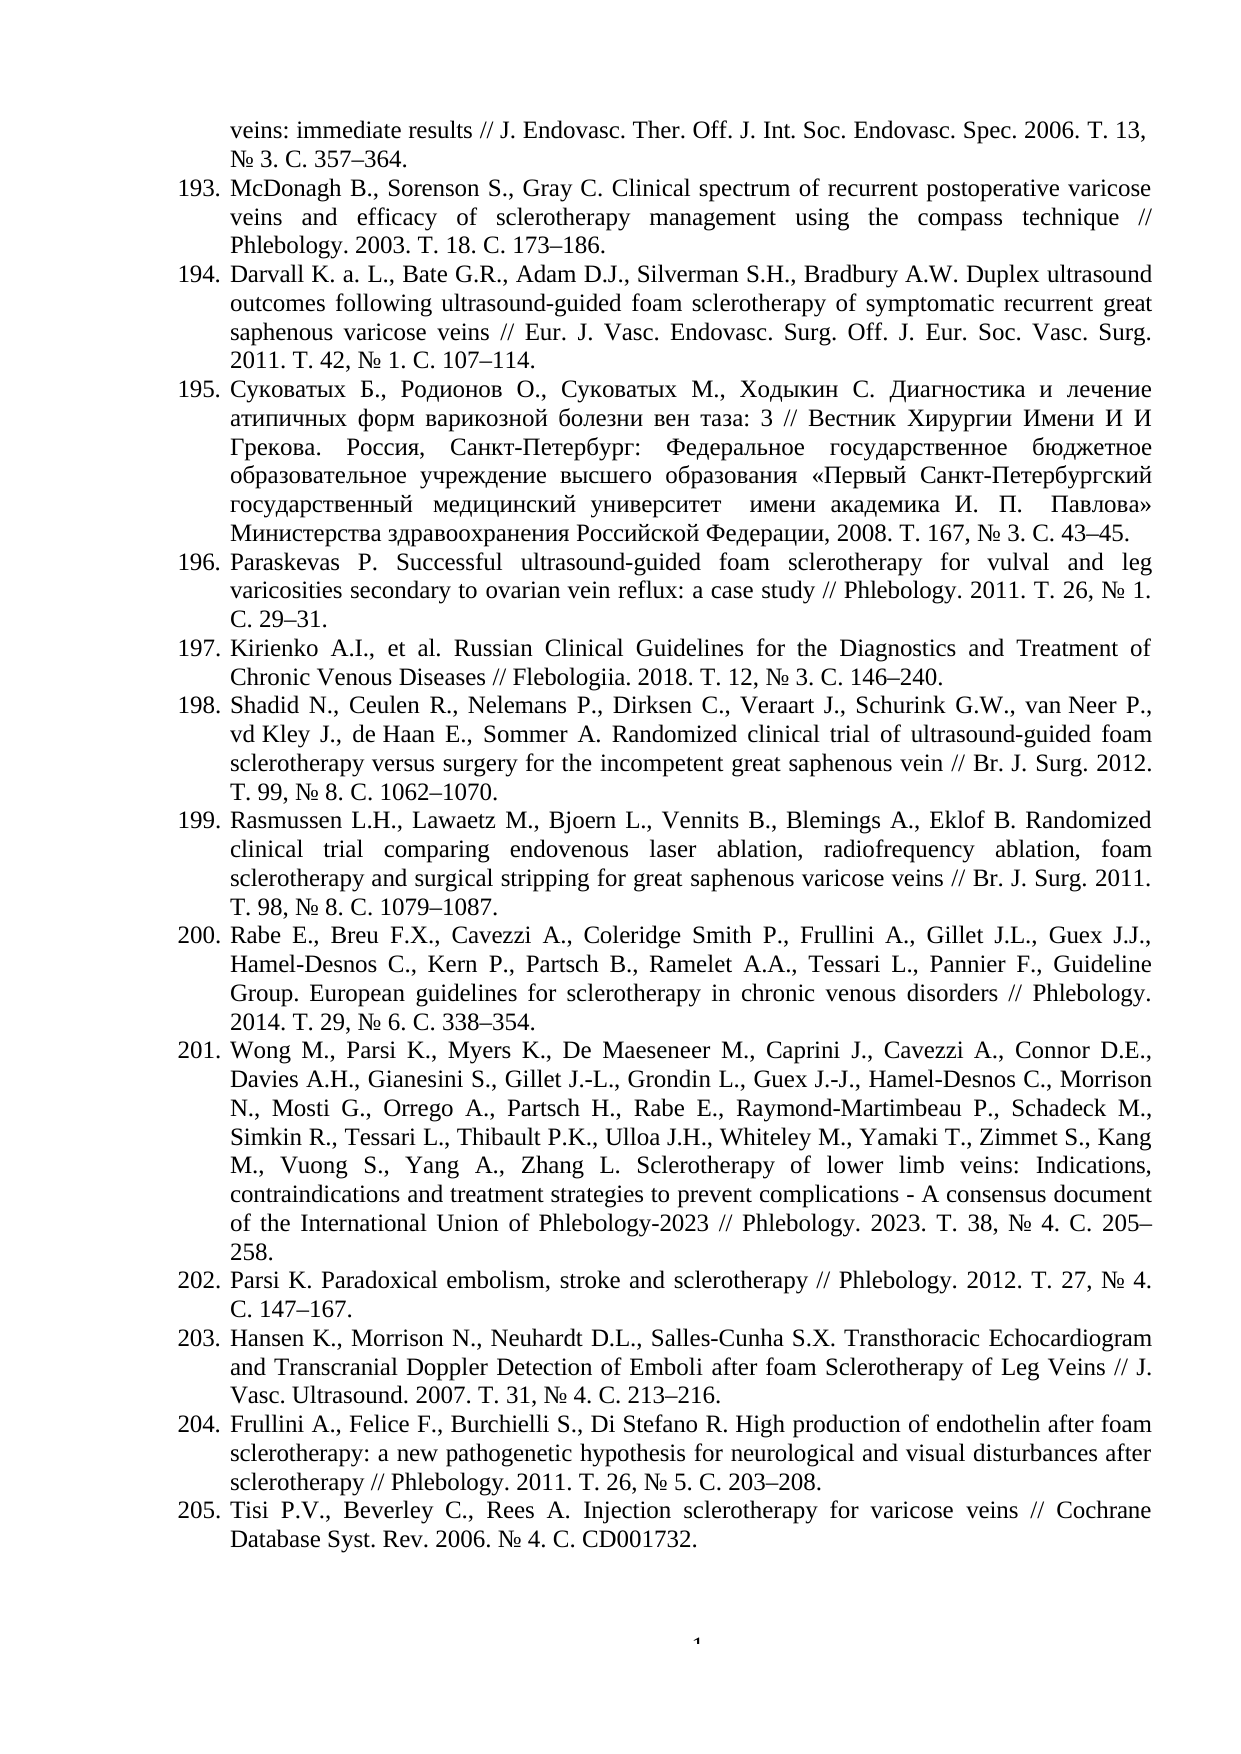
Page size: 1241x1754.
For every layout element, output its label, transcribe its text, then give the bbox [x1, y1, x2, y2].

list Rasmussen L.H., Lawaetz M., Bjoern L., Vennits B., Blemings A., Eklof B. Randomized clinical trial comparing endovenous laser ablation, radiofrequency ablation, foam sclerotherapy and surgical stripping for great saphenous varicose veins // Br. J. Surg. 2011. Т. 98, № 8. С. 1079–1087. [177, 805, 1152, 920]
list Tisi P.V., Beverley C., Rees A. Injection sclerotherapy for varicose veins // Cochrane Database Syst. Rev. 2006. № 4. С. CD001732. [177, 1495, 1152, 1553]
list Paraskevas P. Successful ultrasound-guided foam sclerotherapy for vulval and leg varicosities secondary to ovarian vein reflux: a case study // Phlebology. 2011. Т. 26, № 1. С. 29–31. [177, 547, 1152, 633]
list McDonagh B., Sorenson S., Gray C. Clinical spectrum of recurrent postoperative varicose veins and efficacy of sclerotherapy management using the compass technique // Phlebology. 2003. Т. 18. С. 173–186. [177, 173, 1152, 259]
list Kirienko A.I., et al. Russian Clinical Guidelines for the Diagnostics and Treatment of Chronic Venous Diseases // Flebologiia. 2018. Т. 12, № 3. С. 146–240. [177, 633, 1152, 690]
list Wong M., Parsi K., Myers K., De Maeseneer M., Caprini J., Cavezzi A., Connor D.E., Davies A.H., Gianesini S., Gillet J.-L., Grondin L., Guex J.-J., Hamel-Desnos C., Morrison N., Mosti G., Orrego A., Partsch H., Rabe E., Raymond-Martimbeau P., Schadeck M., Simkin R., Tessari L., Thibault P.K., Ulloa J.H., Whiteley M., Yamaki T., Zimmet S., Kang M., Vuong S., Yang A., Zhang L. Sclerotherapy of lower limb veins: Indications, contraindications and treatment strategies to prevent complications - A consensus document of the International Union of Phlebology-2023 // Phlebology. 2023. Т. 38, № 4. С. 205– 258. [177, 1035, 1152, 1265]
list Shadid N., Ceulen R., Nelemans P., Dirksen C., Veraart J., Schurink G.W., van Neer P., vd Kley J., de Haan E., Sommer A. Randomized clinical trial of ultrasound-guided foam sclerotherapy versus surgery for the incompetent great saphenous vein // Br. J. Surg. 2012. Т. 99, № 8. С. 1062–1070. [177, 690, 1152, 805]
list Frullini A., Felice F., Burchielli S., Di Stefano R. High production of endothelin after foam sclerotherapy: a new pathogenetic hypothesis for neurological and visual disturbances after sclerotherapy // Phlebology. 2011. Т. 26, № 5. С. 203–208. [177, 1409, 1152, 1495]
text veins: immediate results // J. Endovasc. Ther. Off. J. Int. Soc. Endovasc. Spec. 2006. Т. 13, [230, 115, 1163, 144]
list Hansen K., Morrison N., Neuhardt D.L., Salles-Cunha S.X. Transthoracic Echocardiogram and Transcranial Doppler Detection of Emboli after foam Sclerotherapy of Leg Veins // J. Vasc. Ultrasound. 2007. Т. 31, № 4. С. 213–216. [177, 1323, 1152, 1409]
list Darvall K. a. L., Bate G.R., Adam D.J., Silverman S.H., Bradbury A.W. Duplex ultrasound outcomes following ultrasound-guided foam sclerotherapy of symptomatic recurrent great saphenous varicose veins // Eur. J. Vasc. Endovasc. Surg. Off. J. Eur. Soc. Vasc. Surg. 2011. Т. 42, № 1. С. 107–114. [177, 259, 1152, 374]
list Rabe E., Breu F.X., Cavezzi A., Coleridge Smith P., Frullini A., Gillet J.L., Guex J.J., Hamel-Desnos C., Kern P., Partsch B., Ramelet A.A., Tessari L., Pannier F., Guideline Group. European guidelines for sclerotherapy in chronic venous disorders // Phlebology. 2014. Т. 29, № 6. С. 338–354. [177, 920, 1152, 1035]
list Parsi K. Paradoxical embolism, stroke and sclerotherapy // Phlebology. 2012. Т. 27, № 4. С. 147–167. [177, 1265, 1152, 1323]
text № 3. С. 357–364. [230, 144, 1163, 173]
list Суковатых Б., Родионов О., Суковатых М., Ходыкин С. Диагностика и лечение атипичных форм варикозной болезни вен таза: 3 // Вестник Хирургии Имени И И Грекова. Россия, Санкт-Петербург: Федеральное государственное бюджетное образовательное учреждение высшего образования «Первый Санкт-Петербургский государственный медицинский университет имени академика И. П. Павлова» Министерства здравоохранения Российской Федерации, 2008. Т. 167, № 3. С. 43–45. [177, 374, 1152, 547]
